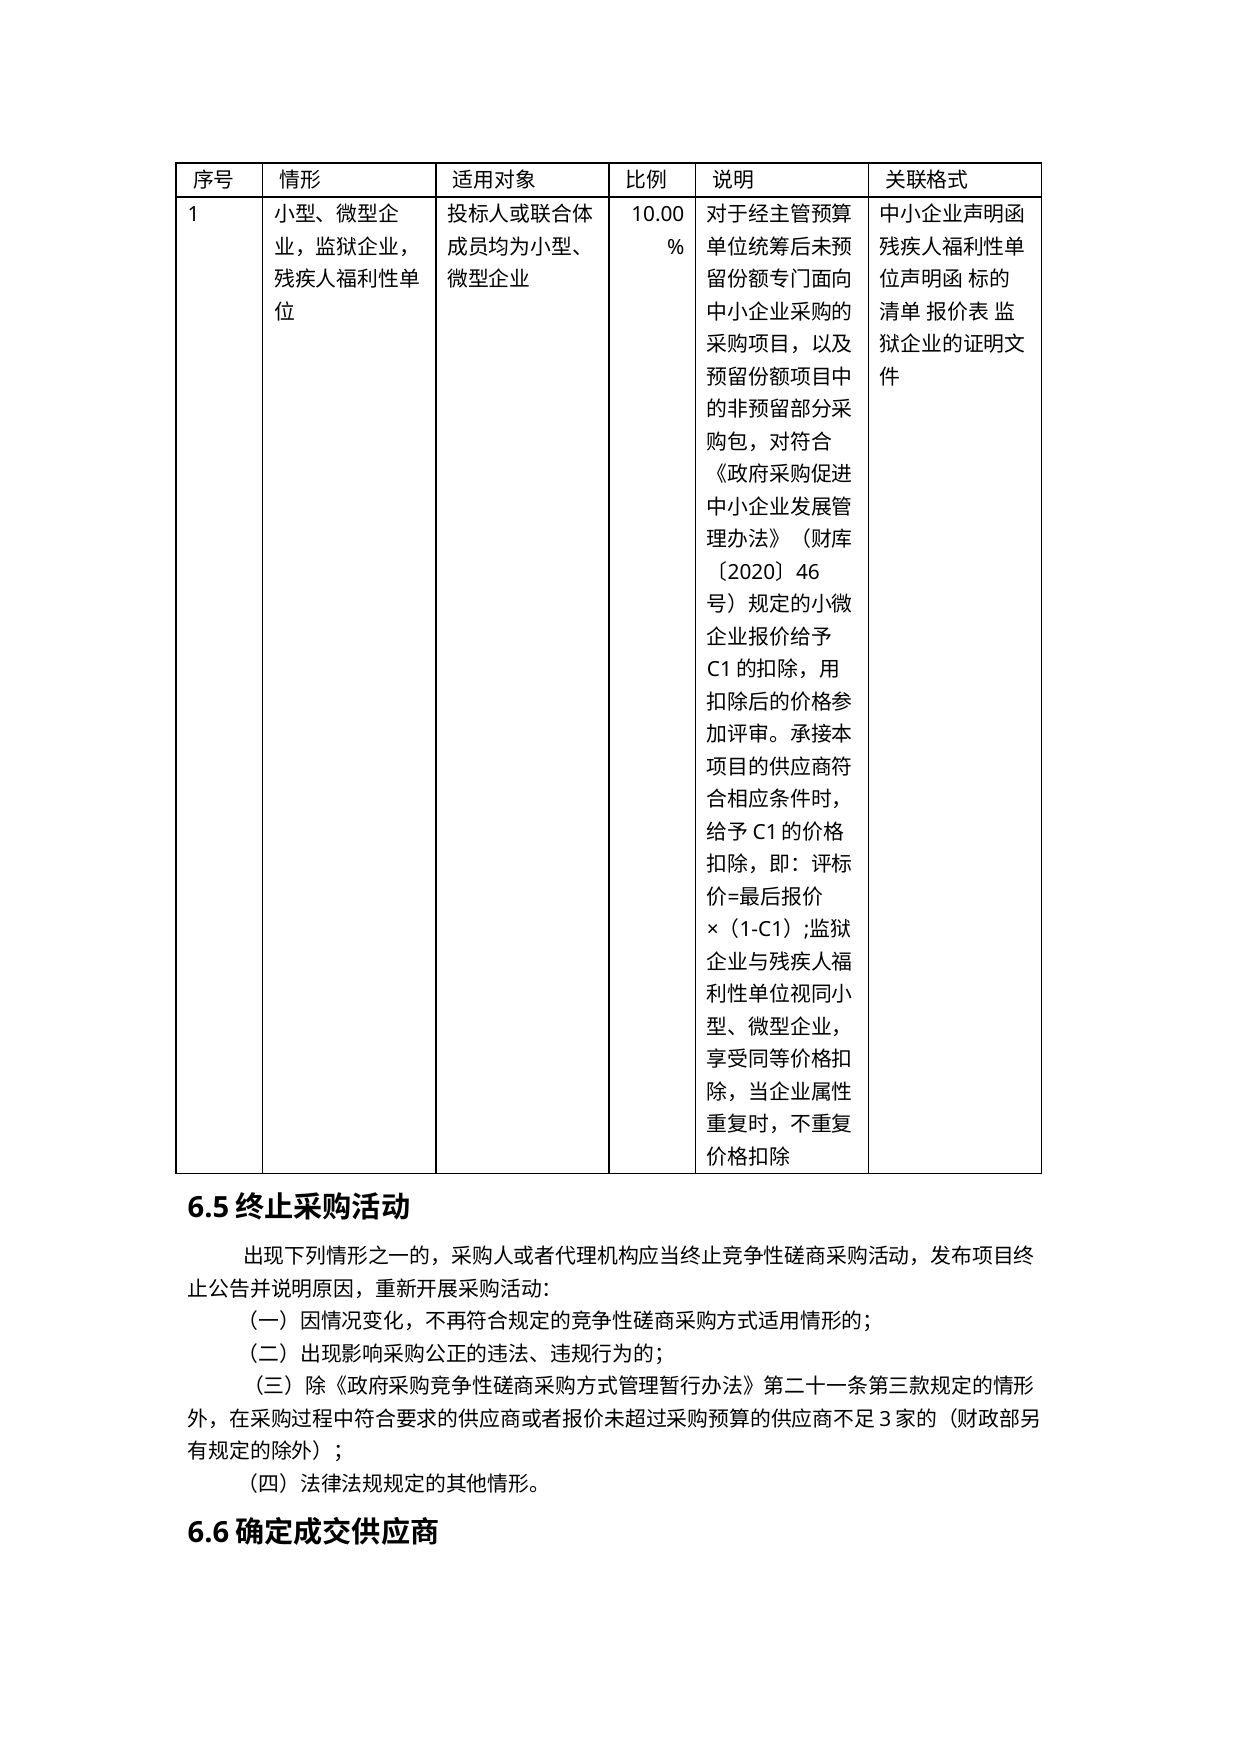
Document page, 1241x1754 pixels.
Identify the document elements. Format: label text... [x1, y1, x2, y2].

text （四）法律法规规定的其他情形。 [187, 1467, 1053, 1499]
table_cell 投标人或联合体成员均为小型、微型企业 [437, 198, 608, 1173]
table_header 序号 [177, 164, 262, 196]
table_cell 10.00% [610, 198, 695, 1173]
text （一）因情况变化，不再符合规定的竞争性磋商采购方式适用情形的； [187, 1304, 1053, 1337]
table_cell 中小企业声明函 残疾人福利性单位声明函 标的清单 报价表 监狱企业的证明文件 [869, 198, 1041, 1173]
text 出现下列情形之一的，采购人或者代理机构应当终止竞争性磋商采购活动，发布项目终止公告并说明原因，重新开展采购活动： [187, 1239, 1053, 1304]
table_header 比例 [610, 164, 695, 196]
text 6.5终止采购活动 [187, 1174, 1053, 1239]
table_header 关联格式 [869, 164, 1041, 196]
text 6.6确定成交供应商 [187, 1499, 1053, 1564]
table_cell 1 [177, 198, 262, 1173]
table_cell 对于经主管预算单位统筹后未预留份额专门面向中小企业采购的采购项目，以及预留份额项目中的非预留部分采购包，对符合《政府采购促进中小企业发展管理办法》（财库〔2020〕46号）规定的小微企业报价给予C1的扣除，用扣除后的价格参加评审。承接本项目的供应商符合相应条件时，给予C1的价格扣除，即：评标价=最后报价×（1-C1）;监狱企业与残疾人福利性单位视同小型、微型企业，享受同等价格扣除，当企业属性重复时，不重复价格扣除 [696, 198, 868, 1173]
table_header 适用对象 [437, 164, 608, 196]
table_header 情形 [263, 164, 435, 196]
table_header 说明 [696, 164, 868, 196]
text （二）出现影响采购公正的违法、违规行为的； [187, 1337, 1053, 1369]
table_cell 小型、微型企业，监狱企业，残疾人福利性单位 [263, 198, 435, 1173]
text （三）除《政府采购竞争性磋商采购方式管理暂行办法》第二十一条第三款规定的情形外，在采购过程中符合要求的供应商或者报价未超过采购预算的供应商不足3家的（财政部另有规定的除外）； [187, 1369, 1053, 1467]
